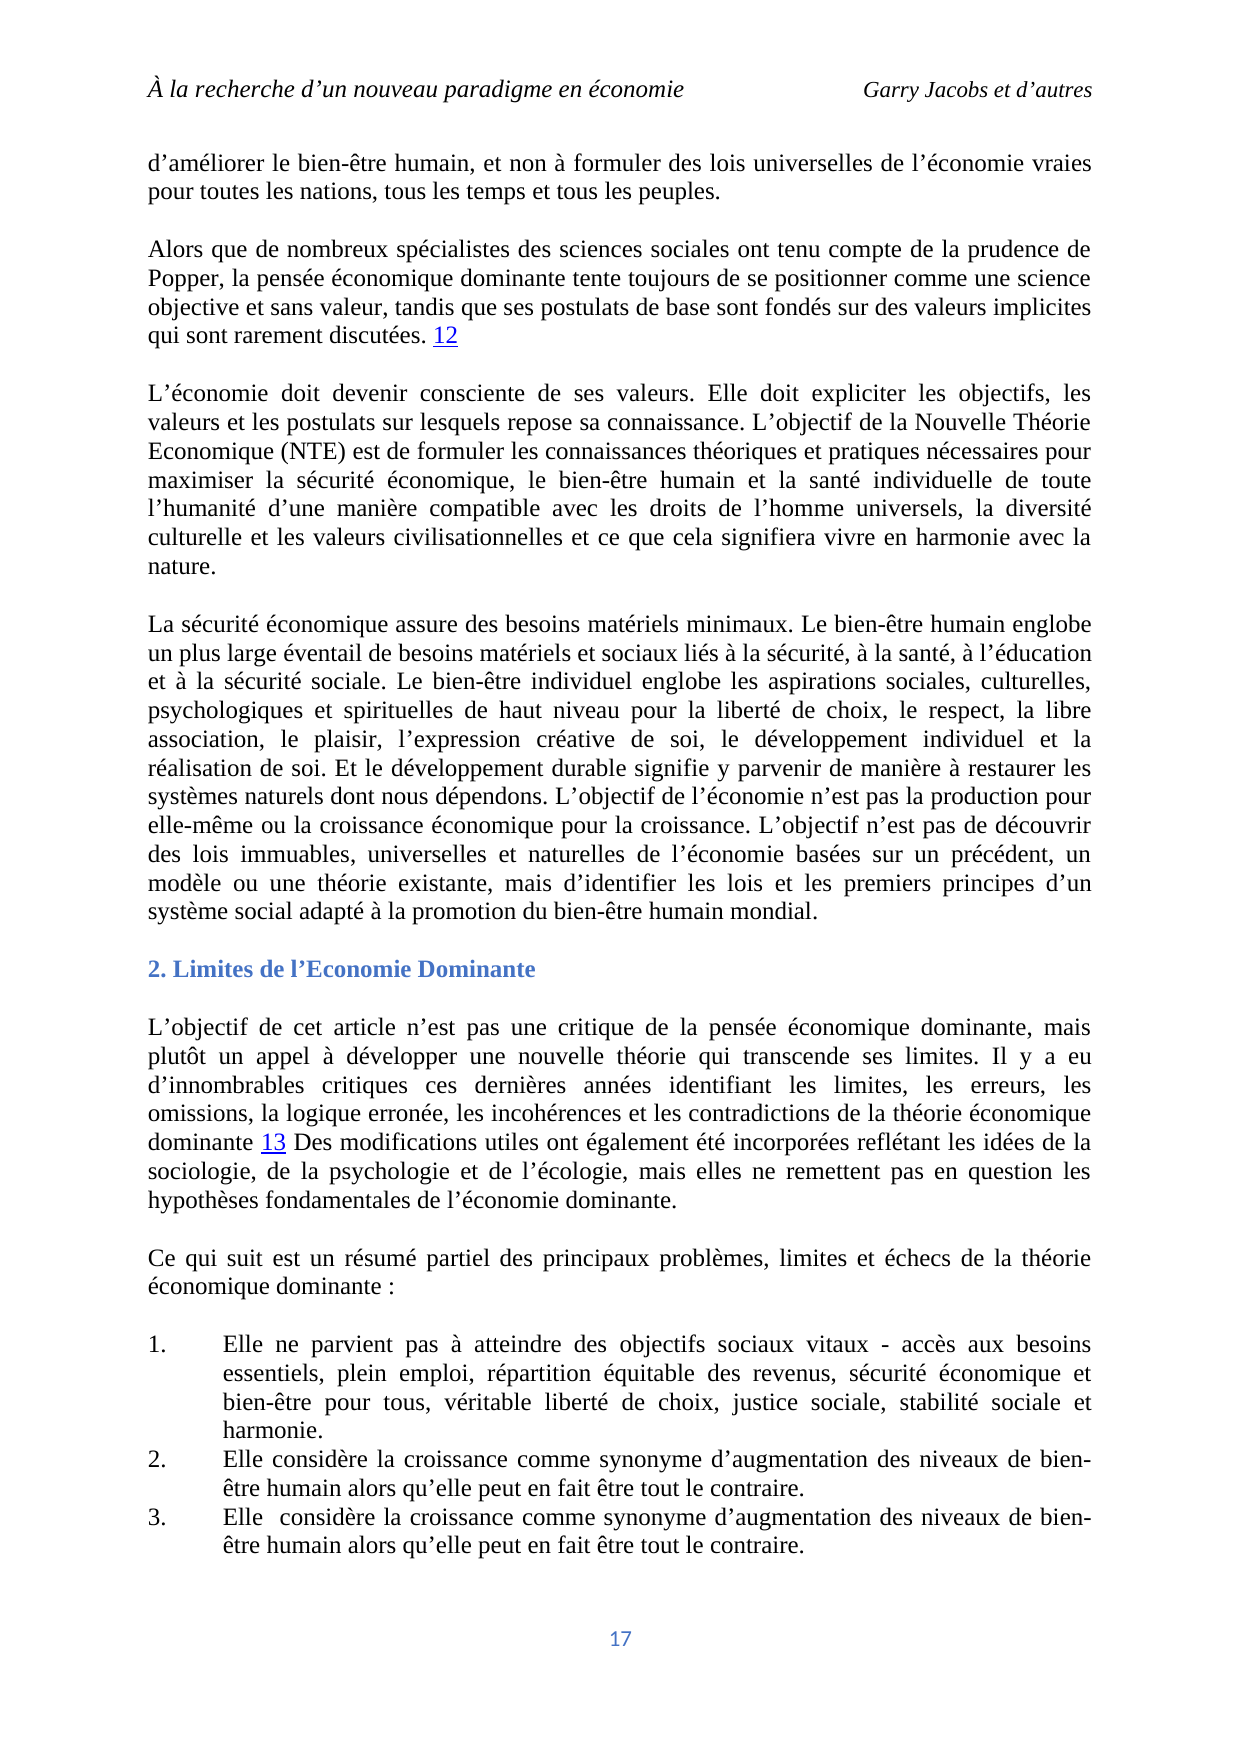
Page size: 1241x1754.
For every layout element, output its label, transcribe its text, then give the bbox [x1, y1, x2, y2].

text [148, 148, 1093, 205]
text La sécurité économique assure des besoins matériels minimaux. Le bien-être humain englobe un plus large éventail de besoins matériels et sociaux liés à la sécurité, à la santé, à l’éducation et à la sécurité sociale. Le bien-être individuel englobe les aspirations sociales, culturelles, psychologiques et spirituelles de haut niveau pour la liberté de choix, le respect, la libre association, le plaisir, l’expression créative de soi, le développement individuel et la réalisation de soi. Et le développement durable signifie y parvenir de manière à restaurer les systèmes naturels dont nous dépendons. L’objectif de l’économie n’est pas la production pour elle-même ou la croissance économique pour la croissance. L’objectif n’est pas de découvrir des lois immuables, universelles et naturelles de l’économie basées sur un précédent, un modèle ou une théorie existante, mais d’identifier les lois et les premiers principes d’un système social adapté à la promotion du bien-être humain mondial. [148, 609, 1093, 925]
list Elle ne parvient pas à atteindre des objectifs sociaux vitaux - accès aux besoins essentiels, plein emploi, répartition équitable des revenus, sécurité économique et bien-être pour tous, véritable liberté de choix, justice sociale, stabilité sociale et harmonie. [148, 1329, 1093, 1444]
text L’objectif de cet article n’est pas une critique de la pensée économique dominante, mais plutôt un appel à développer une nouvelle théorie qui transcende ses limites. Il y a eu d’innombrables critiques ces dernières années identifiant les limites, les erreurs, les omissions, la logique erronée, les incohérences et les contradictions de la théorie économique dominante 13 Des modifications utiles ont également été incorporées reflétant les idées de la sociologie, de la psychologie et de l’écologie, mais elles ne remettent pas en question les hypothèses fondamentales de l’économie dominante. [148, 1012, 1093, 1213]
text Ce qui suit est un résumé partiel des principaux problèmes, limites et échecs de la théorie économique dominante : [148, 1243, 1093, 1300]
text Alors que de nombreux spécialistes des sciences sociales ont tenu compte de la prudence de Popper, la pensée économique dominante tente toujours de se positionner comme une science objective et sans valeur, tandis que ses postulats de base sont fondés sur des valeurs implicites qui sont rarement discutées. 12 [148, 234, 1093, 349]
text 2. Limites de l’Economie Dominante [148, 954, 1093, 983]
text L’économie doit devenir consciente de ses valeurs. Elle doit expliciter les objectifs, les valeurs et les postulats sur lesquels repose sa connaissance. L’objectif de la Nouvelle Théorie Economique (NTE) est de formuler les connaissances théoriques et pratiques nécessaires pour maximiser la sécurité économique, le bien-être humain et la santé individuelle de toute l’humanité d’une manière compatible avec les droits de l’homme universels, la diversité culturelle et les valeurs civilisationnelles et ce que cela signifiera vivre en harmonie avec la nature. [148, 378, 1093, 580]
list Elle considère la croissance comme synonyme d’augmentation des niveaux de bien-être humain alors qu’elle peut en fait être tout le contraire. [148, 1502, 1093, 1559]
list Elle considère la croissance comme synonyme d’augmentation des niveaux de bien-être humain alors qu’elle peut en fait être tout le contraire. [148, 1444, 1093, 1502]
